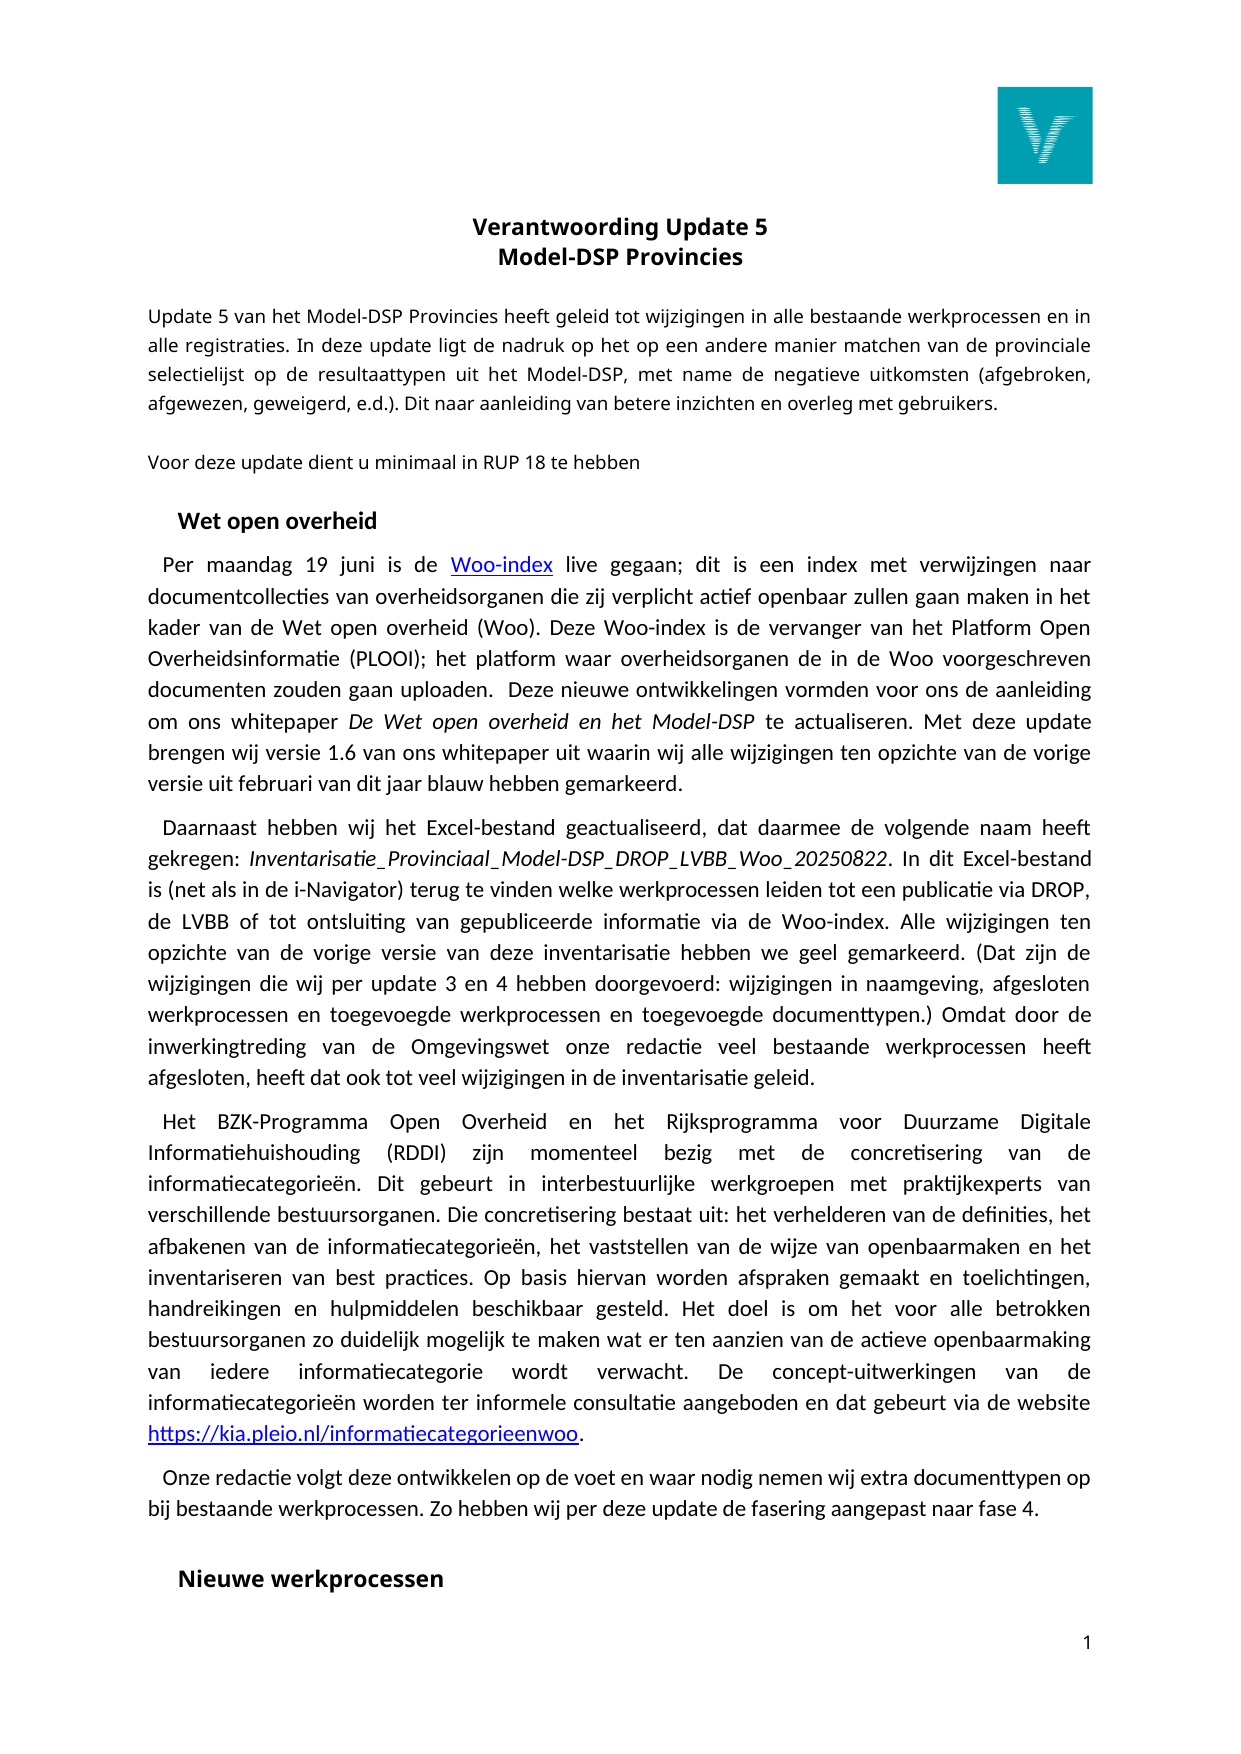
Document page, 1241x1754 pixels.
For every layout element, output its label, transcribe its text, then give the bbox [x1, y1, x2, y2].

picture [997, 73, 1093, 184]
text Wet open overheid [177, 504, 1093, 535]
text Het BZK-Programma Open Overheid en het Rijksprogramma voor Duurzame Digitale Informatiehuishouding (RDDI) zijn momenteel bezig met de concretisering van de informatiecategorieën. Dit gebeurt in interbestuurlijke werkgroepen met praktijkexperts van verschillende bestuursorganen. Die concretisering bestaat uit: het verhelderen van de definities, het afbakenen van de informatiecategorieën, het vaststellen van de wijze van openbaarmaken en het inventariseren van best practices. Op basis hiervan worden afspraken gemaakt en toelichtingen, handreikingen en hulpmiddelen beschikbaar gesteld. Het doel is om het voor alle betrokken bestuursorganen zo duidelijk mogelijk te maken wat er ten aanzien van de actieve openbaarmaking van iedere informatiecategorie wordt verwacht. De concept-uitwerkingen van de informatiecategorieën worden ter informele consultatie aangeboden en dat gebeurt via de website https://kia.pleio.nl/informatiecategorieenwoo. [148, 1104, 1093, 1448]
text Voor deze update dient u minimaal in RUP 18 te hebben [148, 446, 1093, 475]
text Onze redactie volgt deze ontwikkelen op de voet en waar nodig nemen wij extra documenttypen op bij bestaande werkprocessen. Zo hebben wij per deze update de fasering aangepast naar fase 4. [148, 1460, 1093, 1523]
text Model-DSP Provincies [148, 242, 1093, 271]
text Daarnaast hebben wij het Excel-bestand geactualiseerd, dat daarmee de volgende naam heeft gekregen: Inventarisatie_Provinciaal_Model-DSP_DROP_LVBB_Woo_20250822. In dit Excel-bestand is (net als in de i-Navigator) terug te vinden welke werkprocessen leiden tot een publicatie via DROP, de LVBB of tot ontsluiting van gepubliceerde informatie via de Woo-index. Alle wijzigingen ten opzichte van de vorige versie van deze inventarisatie hebben we geel gemarkeerd. (Dat zijn de wijzigingen die wij per update 3 en 4 hebben doorgevoerd: wijzigingen in naamgeving, afgesloten werkprocessen en toegevoegde werkprocessen en toegevoegde documenttypen.) Omdat door de inwerkingtreding van de Omgevingswet onze redactie veel bestaande werkprocessen heeft afgesloten, heeft dat ook tot veel wijzigingen in de inventarisatie geleid. [148, 810, 1093, 1092]
text Nieuwe werkprocessen [177, 1564, 1093, 1594]
text Per maandag 19 juni is de Woo-index live gegaan; dit is een index met verwijzingen naar documentcollecties van overheidsorganen die zij verplicht actief openbaar zullen gaan maken in het kader van de Wet open overheid (Woo). Deze Woo-index is de vervanger van het Platform Open Overheidsinformatie (PLOOI); het platform waar overheidsorganen de in de Woo voorgeschreven documenten zouden gaan uploaden. Deze nieuwe ontwikkelingen vormden voor ons de aanleiding om ons whitepaper De Wet open overheid en het Model-DSP te actualiseren. Met deze update brengen wij versie 1.6 van ons whitepaper uit waarin wij alle wijzigingen ten opzichte van de vorige versie uit februari van dit jaar blauw hebben gemarkeerd. [148, 548, 1093, 798]
text Verantwoording Update 5 [148, 212, 1093, 242]
text Update 5 van het Model-DSP Provincies heeft geleid tot wijzigingen in alle bestaande werkprocessen en in alle registraties. In deze update ligt de nadruk op het op een andere manier matchen van de provinciale selectielijst op de resultaattypen uit het Model-DSP, met name de negatieve uitkomsten (afgebroken, afgewezen, geweigerd, e.d.). Dit naar aanleiding van betere inzichten en overleg met gebruikers. [148, 300, 1093, 417]
